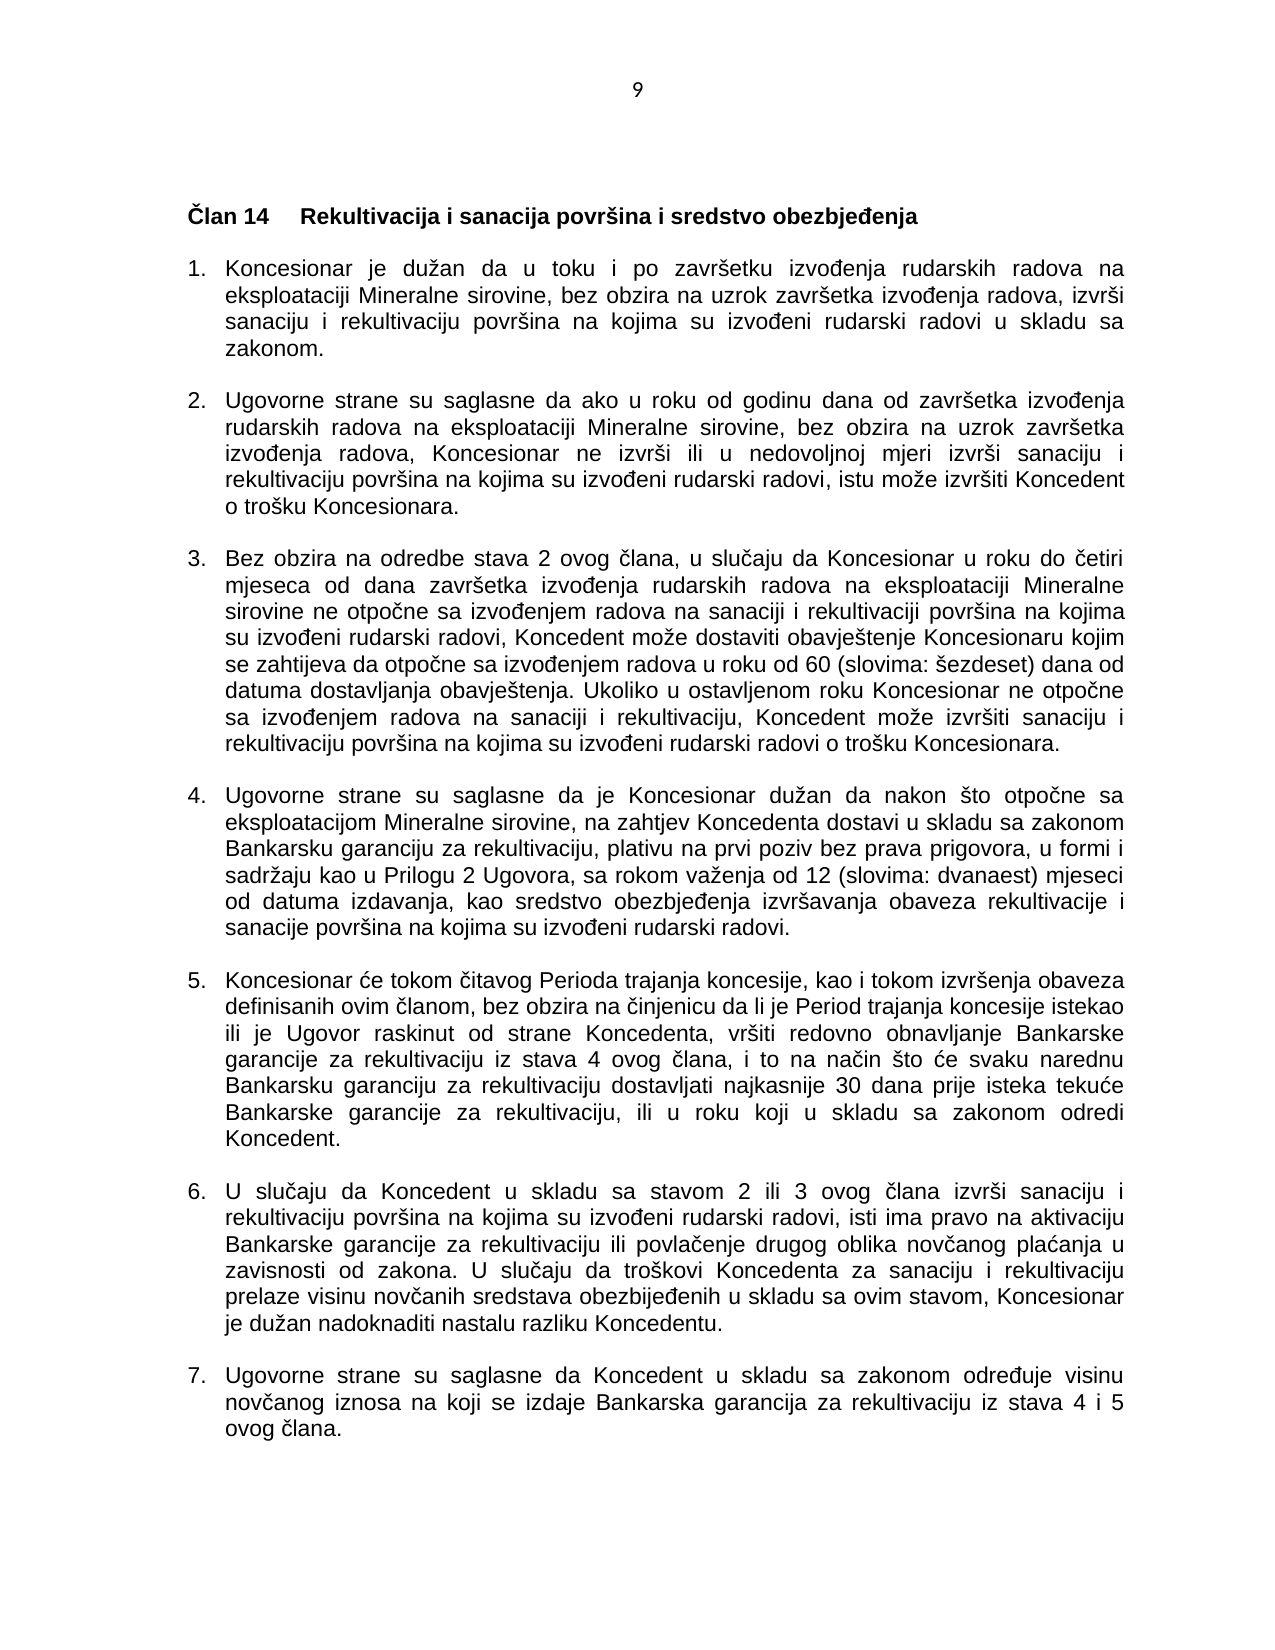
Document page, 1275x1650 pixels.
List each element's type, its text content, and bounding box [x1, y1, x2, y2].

list Ugovorne strane su saglasne da Koncedent u skladu sa zakonom određuje visinu novčanog iznosa na koji se izdaje Bankarska garancija za rekultivaciju iz stava 4 i 5 ovog člana. [187, 1362, 1125, 1441]
list Rekultivacija i sanacija površina i sredstvo obezbjeđenja [187, 203, 1125, 229]
list Bez obzira na odredbe stava 2 ovog člana, u slučaju da Koncesionar u roku do četiri mjeseca od dana završetka izvođenja rudarskih radova na eksploataciji Mineralne sirovine ne otpočne sa izvođenjem radova na sanaciji i rekultivaciji površina na kojima su izvođeni rudarski radovi, Koncedent može dostaviti obavještenje Koncesionaru kojim se zahtijeva da otpočne sa izvođenjem radova u roku od 60 (slovima: šezdeset) dana od datuma dostavljanja obavještenja. Ukoliko u ostavljenom roku Koncesionar ne otpočne sa izvođenjem radova na sanaciji i rekultivaciju, Koncedent može izvršiti sanaciju i rekultivaciju površina na kojima su izvođeni rudarski radovi o trošku Koncesionara. [187, 545, 1125, 756]
list Ugovorne strane su saglasne da ako u roku od godinu dana od završetka izvođenja rudarskih radova na eksploataciji Mineralne sirovine, bez obzira na uzrok završetka izvođenja radova, Koncesionar ne izvrši ili u nedovoljnoj mjeri izvrši sanaciju i rekultivaciju površina na kojima su izvođeni rudarski radovi, istu može izvršiti Koncedent o trošku Koncesionara. [187, 387, 1125, 519]
list Ugovorne strane su saglasne da je Koncesionar dužan da nakon što otpočne sa eksploatacijom Mineralne sirovine, na zahtjev Koncedenta dostavi u skladu sa zakonom Bankarsku garanciju za rekultivaciju, plativu na prvi poziv bez prava prigovora, u formi i sadržaju kao u Prilogu 2 Ugovora, sa rokom važenja od 12 (slovima: dvanaest) mjeseci od datuma izdavanja, kao sredstvo obezbjeđenja izvršavanja obaveza rekultivacije i sanacije površina na kojima su izvođeni rudarski radovi. [187, 782, 1125, 941]
list U slučaju da Koncedent u skladu sa stavom 2 ili 3 ovog člana izvrši sanaciju i rekultivaciju površina na kojima su izvođeni rudarski radovi, isti ima pravo na aktivaciju Bankarske garancije za rekultivaciju ili povlačenje drugog oblika novčanog plaćanja u zavisnosti od zakona. U slučaju da troškovi Koncedenta za sanaciju i rekultivaciju prelaze visinu novčanih sredstava obezbijeđenih u skladu sa ovim stavom, Koncesionar je dužan nadoknaditi nastalu razliku Koncedentu. [187, 1178, 1125, 1336]
list Koncesionar će tokom čitavog Perioda trajanja koncesije, kao i tokom izvršenja obaveza definisanih ovim članom, bez obzira na činjenicu da li je Period trajanja koncesije istekao ili je Ugovor raskinut od strane Koncedenta, vršiti redovno obnavljanje Bankarske garancije za rekultivaciju iz stava 4 ovog člana, i to na način što će svaku narednu Bankarsku garanciju za rekultivaciju dostavljati najkasnije 30 dana prije isteka tekuće Bankarske garancije za rekultivaciju, ili u roku koji u skladu sa zakonom odredi Koncedent. [187, 967, 1125, 1151]
list Koncesionar je dužan da u toku i po završetku izvođenja rudarskih radova na eksploataciji Mineralne sirovine, bez obzira na uzrok završetka izvođenja radova, izvrši sanaciju i rekultivaciju površina na kojima su izvođeni rudarski radovi u skladu sa zakonom. [187, 255, 1125, 361]
